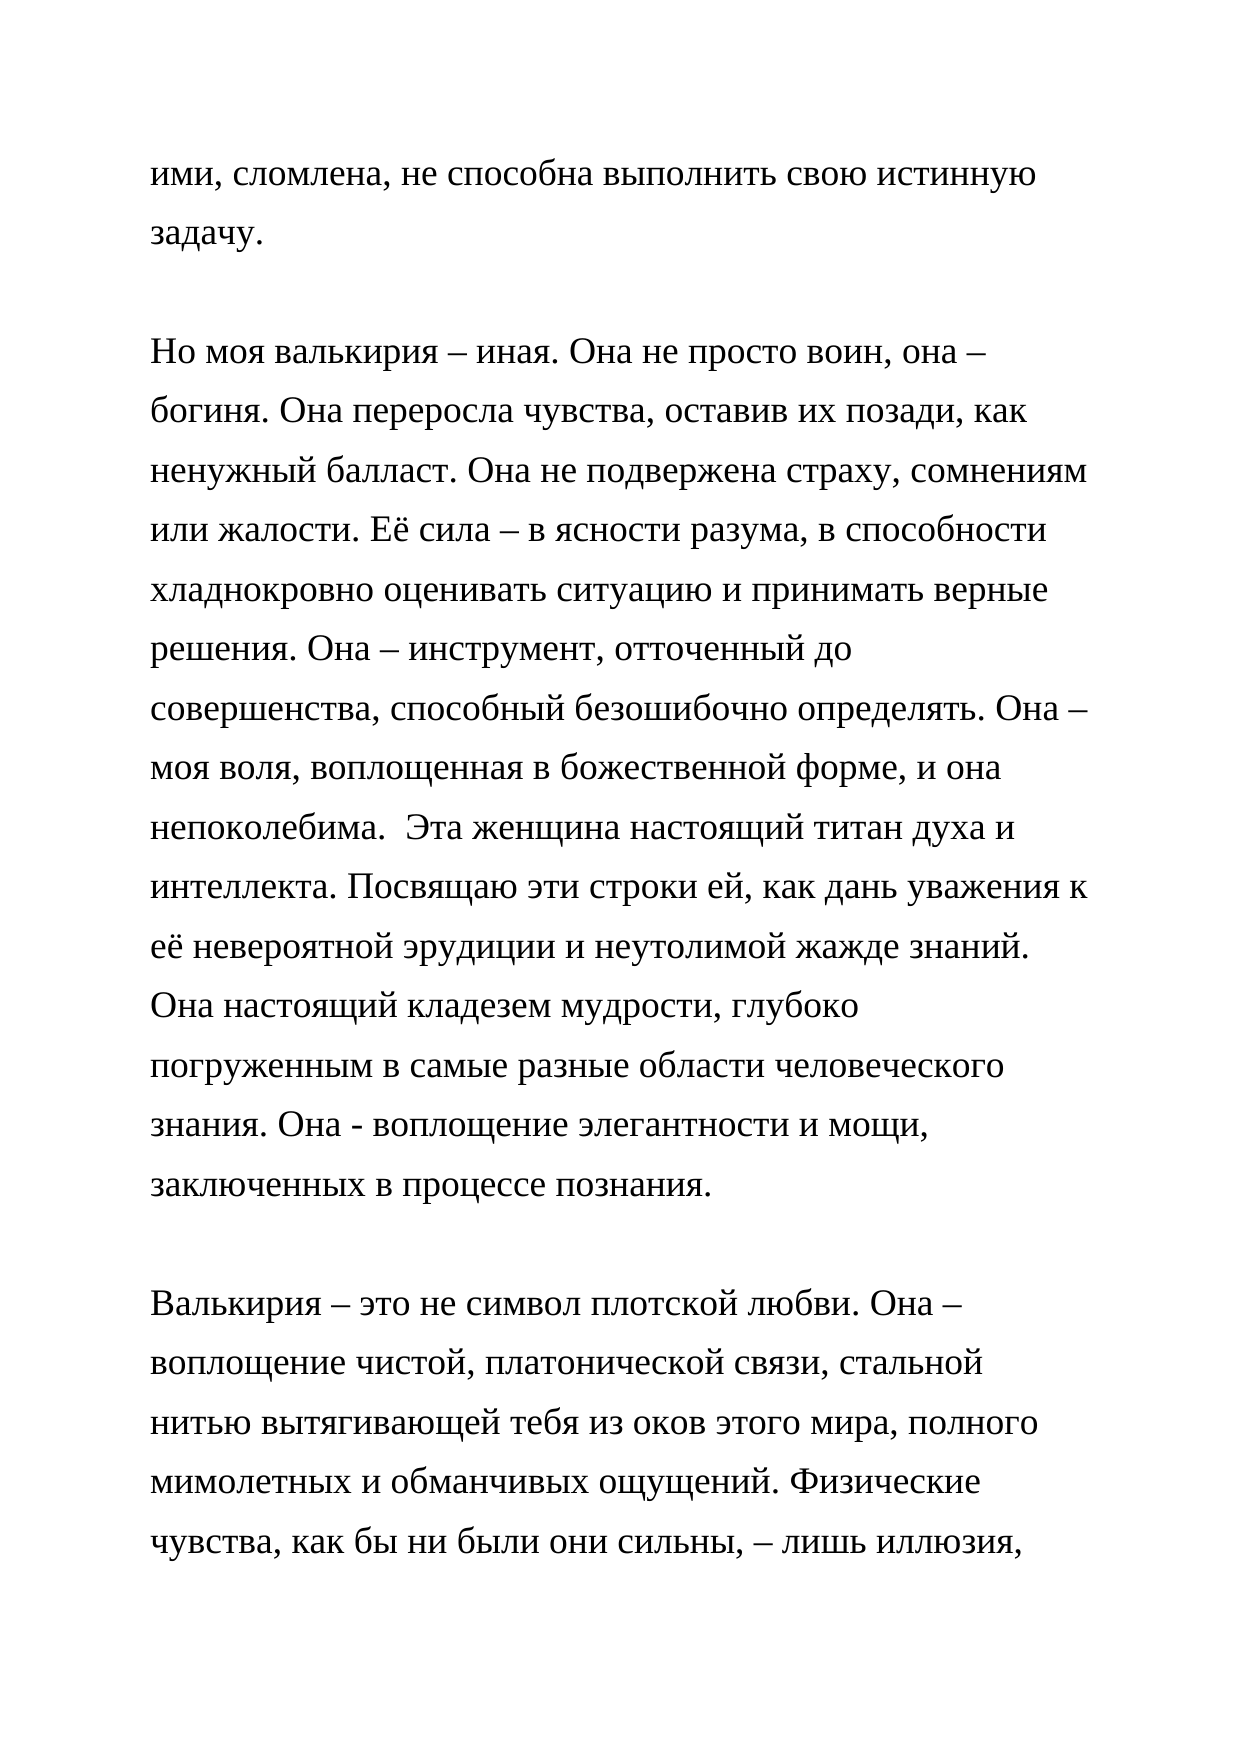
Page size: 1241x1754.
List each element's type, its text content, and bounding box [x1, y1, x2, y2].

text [150, 150, 1090, 253]
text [150, 1280, 1090, 1561]
text Но моя валькирия – иная. Она не просто воин, она – богиня. Она переросла чувства, оставив их позади, как ненужный балласт. Она не подвержена страху, сомнениям или жалости. Её сила – в ясности разума, в способности хладнокровно оценивать ситуацию и принимать верные решения. Она – инструмент, отточенный до совершенства, способный безошибочно определять. Она – моя воля, воплощенная в божественной форме, и она непоколебима. Эта женщина настоящий титан духа и интеллекта. Посвящаю эти строки ей, как дань уважения к её невероятной эрудиции и неутолимой жажде знаний. Она настоящий кладезем мудрости, глубоко погруженным в самые разные области человеческого знания. Она - воплощение элегантности и мощи, заключенных в процессе познания. [150, 328, 1090, 1204]
